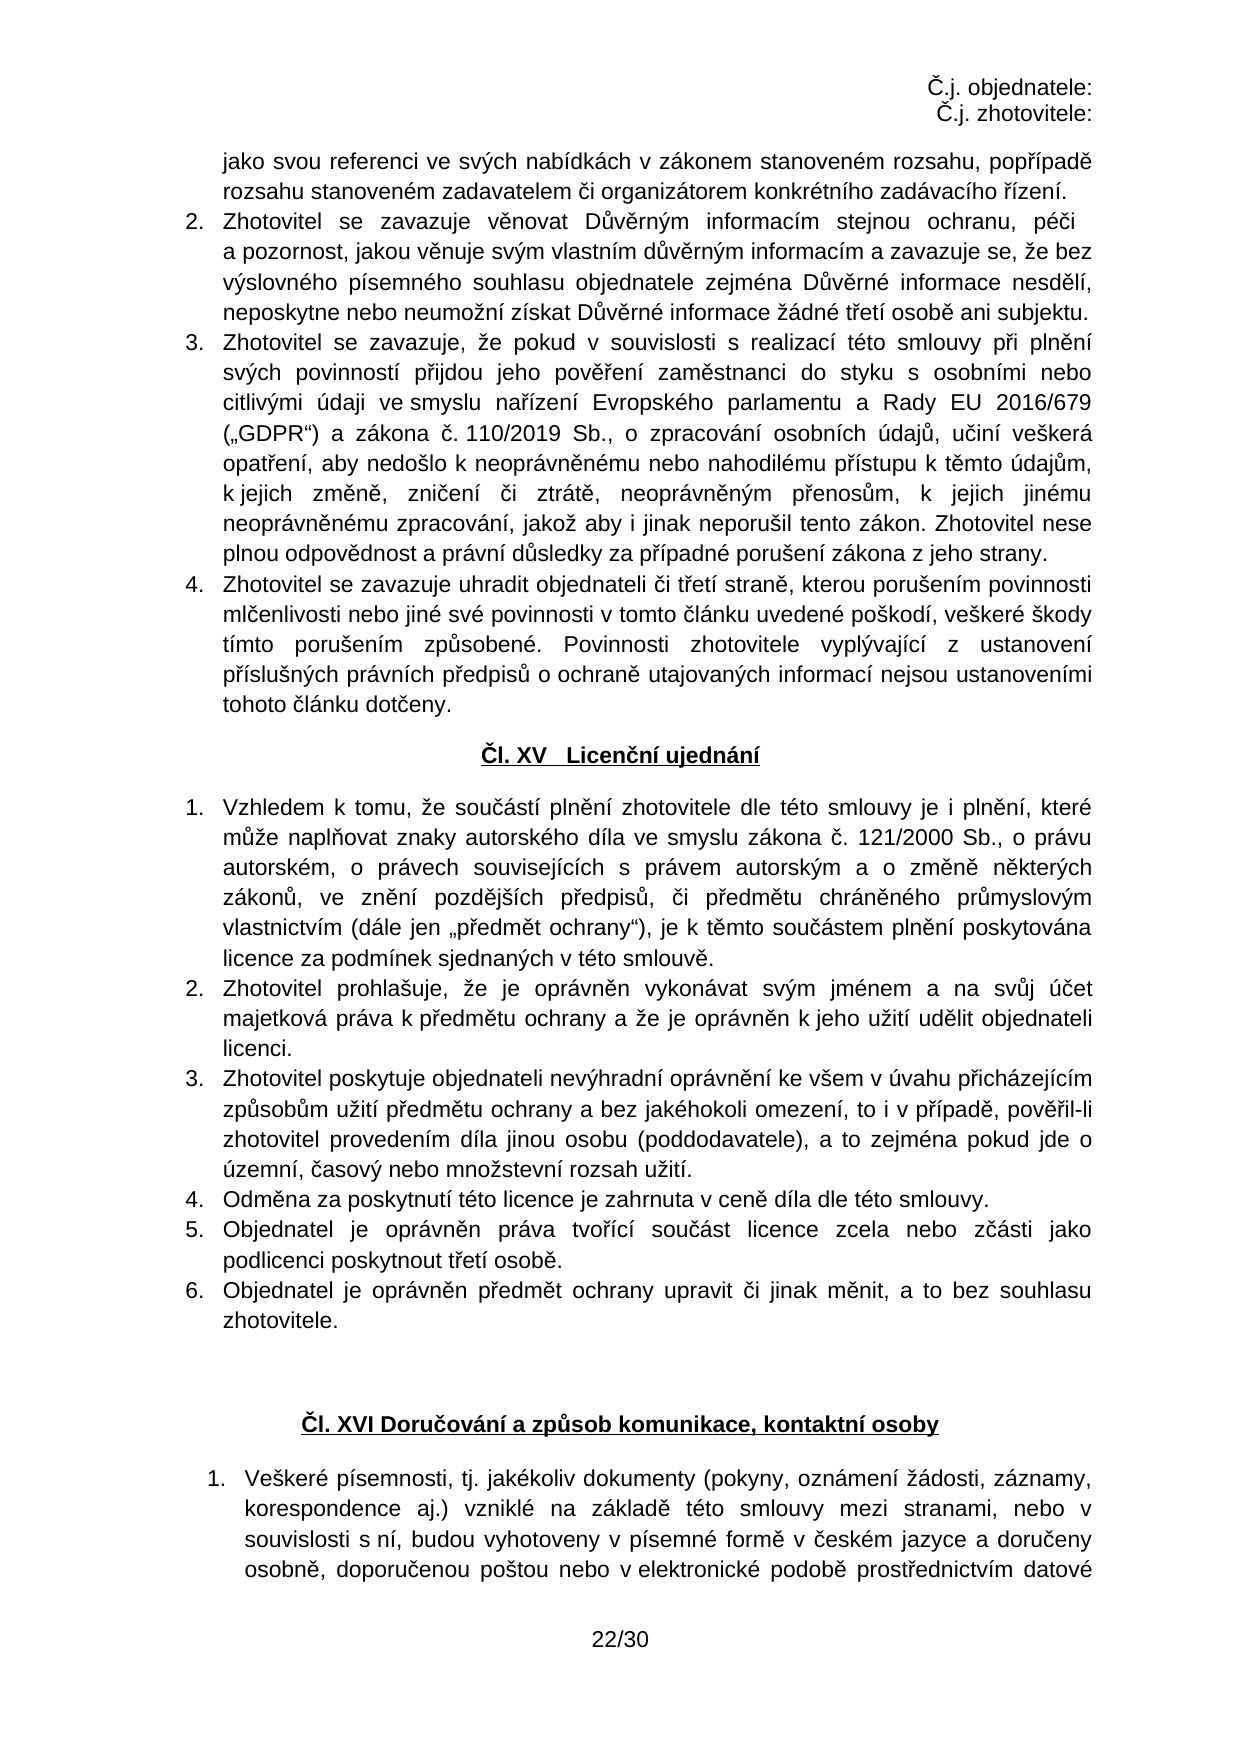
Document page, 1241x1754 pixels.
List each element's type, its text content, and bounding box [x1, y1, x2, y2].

text Čl. XVI Doručování a způsob komunikace, kontaktní osoby [148, 1411, 1093, 1437]
list Objednatel je oprávněn předmět ochrany upravit či jinak měnit, a to bez souhlasu zhotovitele. [185, 1277, 1093, 1333]
list Zhotovitel se zavazuje věnovat Důvěrným informacím stejnou ochranu, péči a pozornost, jakou věnuje svým vlastním důvěrným informacím a zavazuje se, že bez výslovného písemného souhlasu objednatele zejména Důvěrné informace nesdělí, neposkytne nebo neumožní získat Důvěrné informace žádné třetí osobě ani subjektu. [185, 208, 1093, 325]
list Zhotovitel se zavazuje uhradit objednateli či třetí straně, kterou porušením povinnosti mlčenlivosti nebo jiné své povinnosti v tomto článku uvedené poškodí, veškeré škody tímto porušením způsobené. Povinnosti zhotovitele vyplývající z ustanovení příslušných právních předpisů o ochraně utajovaných informací nejsou ustanoveními tohoto článku dotčeny. [185, 571, 1093, 718]
list Zhotovitel se zavazuje, že pokud v souvislosti s realizací této smlouvy při plnění svých povinností přijdou jeho pověření zaměstnanci do styku s osobními nebo citlivými údaji ve smyslu nařízení Evropského parlamentu a Rady EU 2016/679 („GDPR“) a zákona č. 110/2019 Sb., o zpracování osobních údajů, učiní veškerá opatření, aby nedošlo k neoprávněnému nebo nahodilému přístupu k těmto údajům, k jejich změně, zničení či ztrátě, neoprávněným přenosům, k jejich jinému neoprávněnému zpracování, jakož aby i jinak neporušil tento zákon. Zhotovitel nese plnou odpovědnost a právní důsledky za případné porušení zákona z jeho strany. [185, 329, 1093, 567]
text Čl. XV Licenční ujednání [148, 742, 1093, 769]
list Objednatel je oprávněn práva tvořící součást licence zcela nebo zčásti jako podlicenci poskytnout třetí osobě. [185, 1216, 1093, 1273]
list Zhotovitel prohlašuje, že je oprávněn vykonávat svým jménem a na svůj účet majetková práva k předmětu ochrany a že je oprávněn k jeho užití udělit objednateli licenci. [185, 975, 1093, 1061]
list Vzhledem k tomu, že součástí plnění zhotovitele dle této smlouvy je i plnění, které může naplňovat znaky autorského díla ve smyslu zákona č. 121/2000 Sb., o právu autorském, o právech souvisejících s právem autorským a o změně některých zákonů, ve znění pozdějších předpisů, či předmětu chráněného průmyslovým vlastnictvím (dále jen „předmět ochrany“), je k těmto součástem plnění poskytována licence za podmínek sjednaných v této smlouvě. [185, 793, 1093, 971]
list Zhotovitel poskytuje objednateli nevýhradní oprávnění ke všem v úvahu přicházejícím způsobům užití předmětu ochrany a bez jakéhokoli omezení, to i v případě, pověřil-li zhotovitel provedením díla jinou osobu (poddodavatele), a to zejména pokud jde o územní, časový nebo množstevní rozsah užití. [185, 1065, 1093, 1182]
list Odměna za poskytnutí této licence je zahrnuta v ceně díla dle této smlouvy. [185, 1186, 1093, 1212]
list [185, 148, 1093, 204]
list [207, 1465, 1093, 1582]
